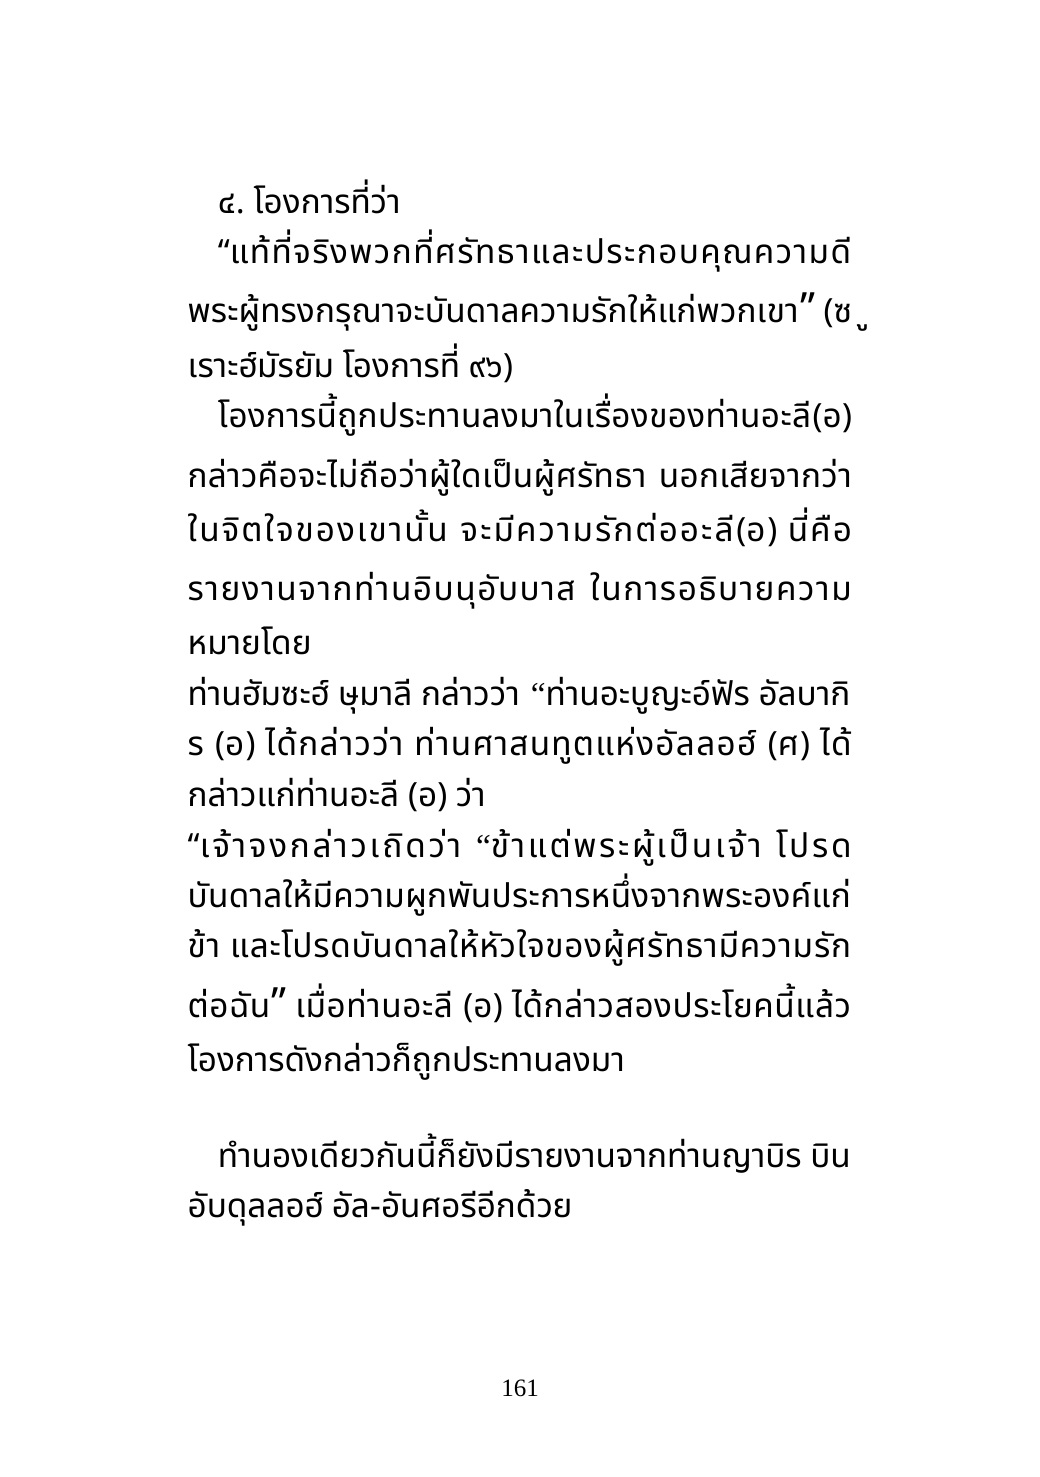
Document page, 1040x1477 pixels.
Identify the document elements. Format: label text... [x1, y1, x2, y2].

text “แท้ที่จริงพวกที่ศรัทธาและประกอบคุณความดี พระผู้ทรงกรุณาจะบันดาลความรักให้แก่พวกเขา” (ซูเราะฮ์มัรยัม โองการที่ ๙๖) [187, 228, 852, 392]
text ท่านฮัมซะฮ์ ษุมาลี กล่าวว่า “ท่านอะบูญะอ์ฟัร อัลบากิร (อ) ได้กล่าวว่า ท่านศาสนทูตแห่งอัลลอฮ์ (ศ) ได้กล่าวแก่ท่านอะลี (อ) ว่า [187, 670, 852, 821]
text “เจ้าจงกล่าวเถิดว่า “ข้าแต่พระผู้เป็นเจ้า โปรดบันดาลให้มีความผูกพันประการหนึ่งจากพระองค์แก่ข้า และโปรดบันดาลให้หัวใจของผู้ศรัทธามีความรักต่อฉัน” เมื่อท่านอะลี (อ) ได้กล่าวสองประโยคนี้แล้ว โองการดังกล่าวก็ถูกประทานลงมา [187, 821, 852, 1086]
text โองการนี้ถูกประทานลงมาในเรื่องของท่านอะลี(อ) กล่าวคือจะไม่ถือว่าผู้ใดเป็นผู้ศรัทธา นอกเสียจากว่าในจิตใจของเขานั้น จะมีความรักต่ออะลี(อ) นี่คือรายงานจากท่านอิบนุอับบาส ในการอธิบายความหมายโดย [187, 392, 852, 670]
text ทำนองเดียวกันนี้ก็ยังมีรายงานจากท่านญาบิร บินอับดุลลอฮ์ อัล-อันศอรีอีกด้วย [187, 1132, 852, 1233]
text ๔. โองการที่ว่า [187, 177, 852, 228]
